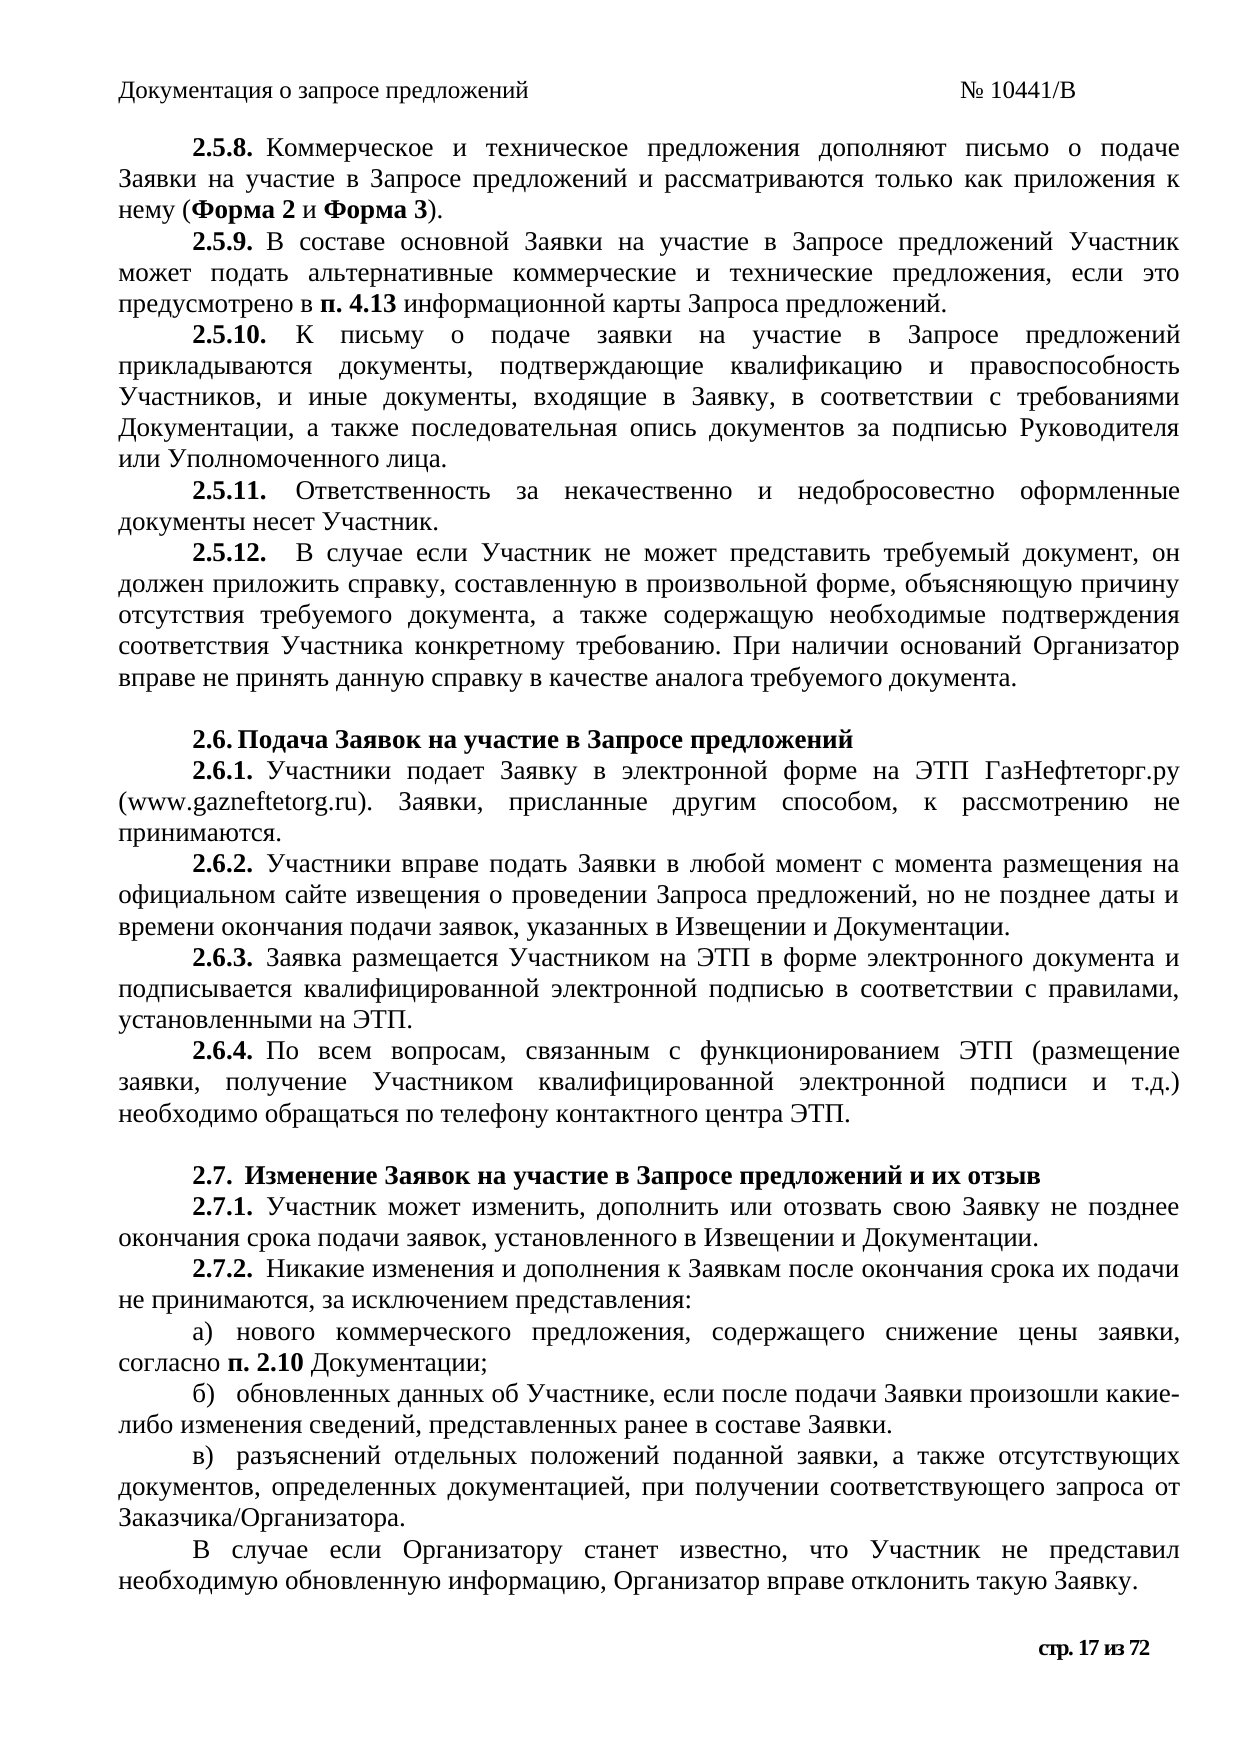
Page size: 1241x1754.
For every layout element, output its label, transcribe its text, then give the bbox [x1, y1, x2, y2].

text В случае если Организатору станет известно, что Участник не представил необходимую обновленную информацию, Организатор вправе отклонить такую Заявку. [118, 1533, 1181, 1595]
list Коммерческое и техническое предложения дополняют письмо о подаче Заявки на участие в Запросе предложений и рассматриваются только как приложения к нему (Форма 2 и Форма 3). [118, 131, 1181, 224]
list К письму о подаче заявки на участие в Запросе предложений прикладываются документы, подтверждающие квалификацию и правоспособность Участников, и иные документы, входящие в Заявку, в соответствии с требованиями Документации, а также последовательная опись документов за подписью Руководителя или Уполномоченного лица. [118, 318, 1181, 474]
list Участник может изменить, дополнить или отозвать свою Заявку не позднее окончания срока подачи заявок, установленного в Извещении и Документации. [118, 1190, 1181, 1252]
list В составе основной Заявки на участие в Запросе предложений Участник может подать альтернативные коммерческие и технические предложения, если это предусмотрено в п. 4.13 информационной карты Запроса предложений. [118, 224, 1181, 318]
list Никакие изменения и дополнения к Заявкам после окончания срока их подачи не принимаются, за исключением представления: [118, 1252, 1181, 1315]
list В случае если Участник не может представить требуемый документ, он должен приложить справку, составленную в произвольной форме, объясняющую причину отсутствия требуемого документа, а также содержащую необходимые подтверждения соответствия Участника конкретному требованию. При наличии оснований Организатор вправе не принять данную справку в качестве аналога требуемого документа. [118, 536, 1181, 692]
list Участники подает Заявку в электронной форме на ЭТП ГазНефтеторг.ру (www.gazneftetorg.ru). Заявки, присланные другим способом, к рассмотрению не принимаются. [118, 754, 1181, 847]
list По всем вопросам, связанным с функционированием ЭТП (размещение заявки, получение Участником квалифицированной электронной подписи и т.д.) необходимо обращаться по телефону контактного центра ЭТП. [118, 1034, 1181, 1128]
subtitle Подача Заявок на участие в Запросе предложений [118, 723, 1181, 754]
list обновленных данных об Участнике, если после подачи Заявки произошли какие-либо изменения сведений, представленных ранее в составе Заявки. [118, 1377, 1181, 1439]
list Участники вправе подать Заявки в любой момент с момента размещения на официальном сайте извещения о проведении Запроса предложений, но не позднее даты и времени окончания подачи заявок, указанных в Извещении и Документации. [118, 847, 1181, 941]
list Ответственность за некачественно и недобросовестно оформленные документы несет Участник. [118, 474, 1181, 536]
list нового коммерческого предложения, содержащего снижение цены заявки, согласно п. 2.10 Документации; [118, 1315, 1181, 1377]
subtitle Изменение Заявок на участие в Запросе предложений и их отзыв [118, 1159, 1181, 1190]
list разъяснений отдельных положений поданной заявки, а также отсутствующих документов, определенных документацией, при получении соответствующего запроса от Заказчика/Организатора. [118, 1439, 1181, 1533]
list Заявка размещается Участником на ЭТП в форме электронного документа и подписывается квалифицированной электронной подписью в соответствии с правилами, установленными на ЭТП. [118, 941, 1181, 1034]
